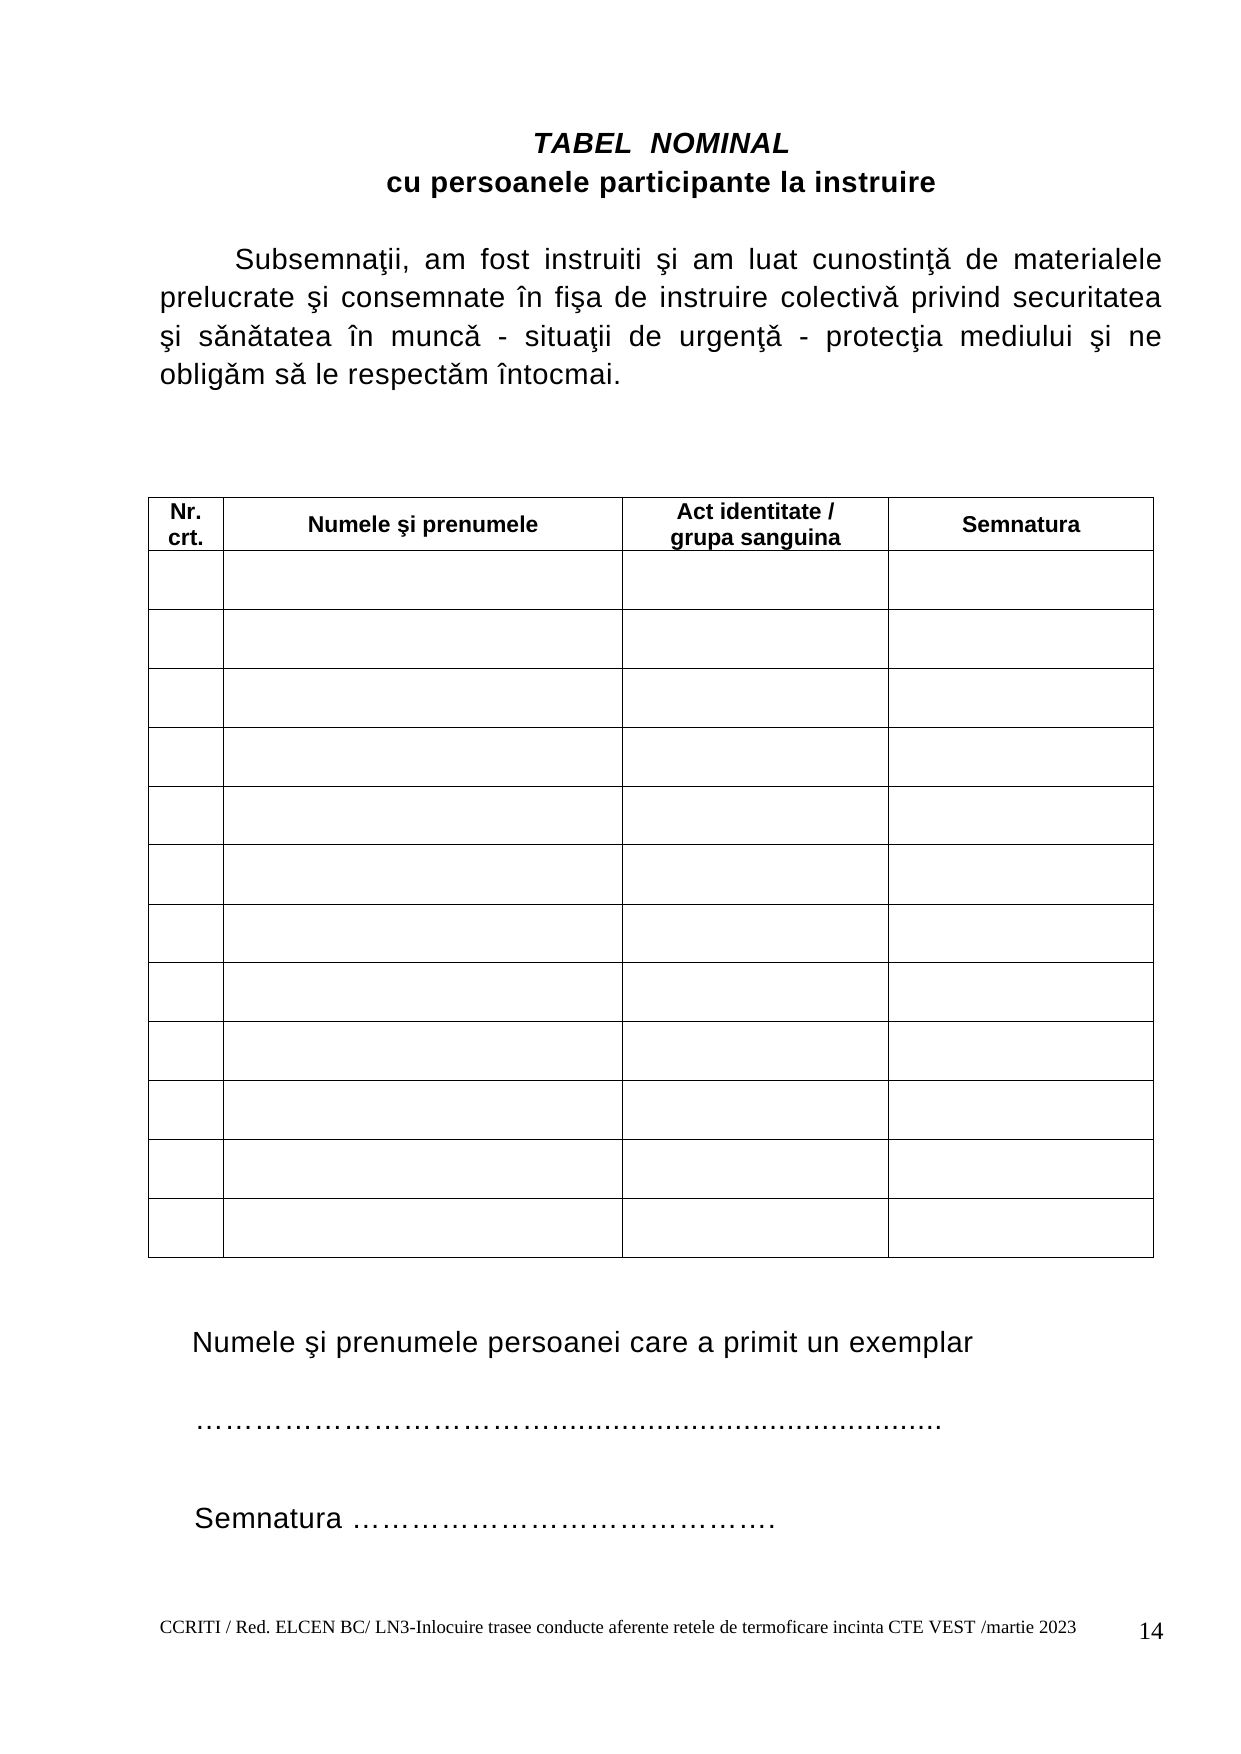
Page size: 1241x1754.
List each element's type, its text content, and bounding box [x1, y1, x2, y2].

table_cell [623, 787, 888, 844]
text ………………………………............................................. [159, 1402, 1163, 1435]
table_cell [149, 963, 223, 1021]
table_cell [149, 610, 223, 668]
text Semnatura ……………………………………. [159, 1501, 1163, 1534]
table_cell [224, 787, 622, 844]
table_cell [224, 669, 622, 727]
table_cell [623, 728, 888, 786]
table_cell [224, 845, 622, 903]
table_cell [623, 669, 888, 727]
table_cell [224, 610, 622, 668]
table_header Nr. crt. [149, 498, 223, 550]
table_cell [623, 610, 888, 668]
table_cell [623, 1140, 888, 1197]
table_cell [149, 1199, 223, 1257]
table_cell [623, 963, 888, 1021]
text Numele şi prenumele persoanei care a primit un exemplar [159, 1325, 1163, 1358]
table_cell [889, 905, 1153, 962]
text TABEL NOMINAL [159, 126, 1163, 160]
table_cell [224, 963, 622, 1021]
table_cell [149, 669, 223, 727]
table_cell [889, 669, 1153, 727]
table_header Semnatura [889, 498, 1153, 550]
table_cell [889, 551, 1153, 609]
table_cell [889, 610, 1153, 668]
table_cell [623, 1199, 888, 1257]
table_cell [224, 905, 622, 962]
table_cell [224, 1081, 622, 1139]
table_cell [623, 905, 888, 962]
text Subsemnaţii, am fost instruiti şi am luat cunostinţǎ de materialele prelucrate şi consemnate în fişa de instruire colectivǎ privind securitatea şi sǎnǎtatea în muncǎ - situaţii de urgenţǎ - protecţia mediului şi ne obligǎm sǎ le respectǎm întocmai. [159, 242, 1163, 391]
table_cell [889, 963, 1153, 1021]
table_cell [149, 845, 223, 903]
table_header Act identitate / grupa sanguina [623, 498, 888, 550]
table_cell [889, 1081, 1153, 1139]
text cu persoanele participante la instruire [159, 165, 1163, 198]
table_cell [889, 1022, 1153, 1080]
table_cell [889, 1140, 1153, 1197]
table_cell [149, 1022, 223, 1080]
table_cell [889, 845, 1153, 903]
table_cell [149, 1081, 223, 1139]
table_cell [889, 1199, 1153, 1257]
table_cell [149, 728, 223, 786]
table_cell [149, 551, 223, 609]
table_cell [224, 551, 622, 609]
table_cell [889, 728, 1153, 786]
table_cell [889, 787, 1153, 844]
table_cell [224, 1022, 622, 1080]
table_cell [149, 787, 223, 844]
table_cell [224, 728, 622, 786]
table_cell [623, 1081, 888, 1139]
table_cell [623, 1022, 888, 1080]
table_cell [224, 1140, 622, 1197]
table_cell [623, 845, 888, 903]
table_header Numele şi prenumele [224, 498, 622, 550]
table_cell [149, 905, 223, 962]
table_cell [149, 1140, 223, 1197]
table_cell [224, 1199, 622, 1257]
table_cell [623, 551, 888, 609]
